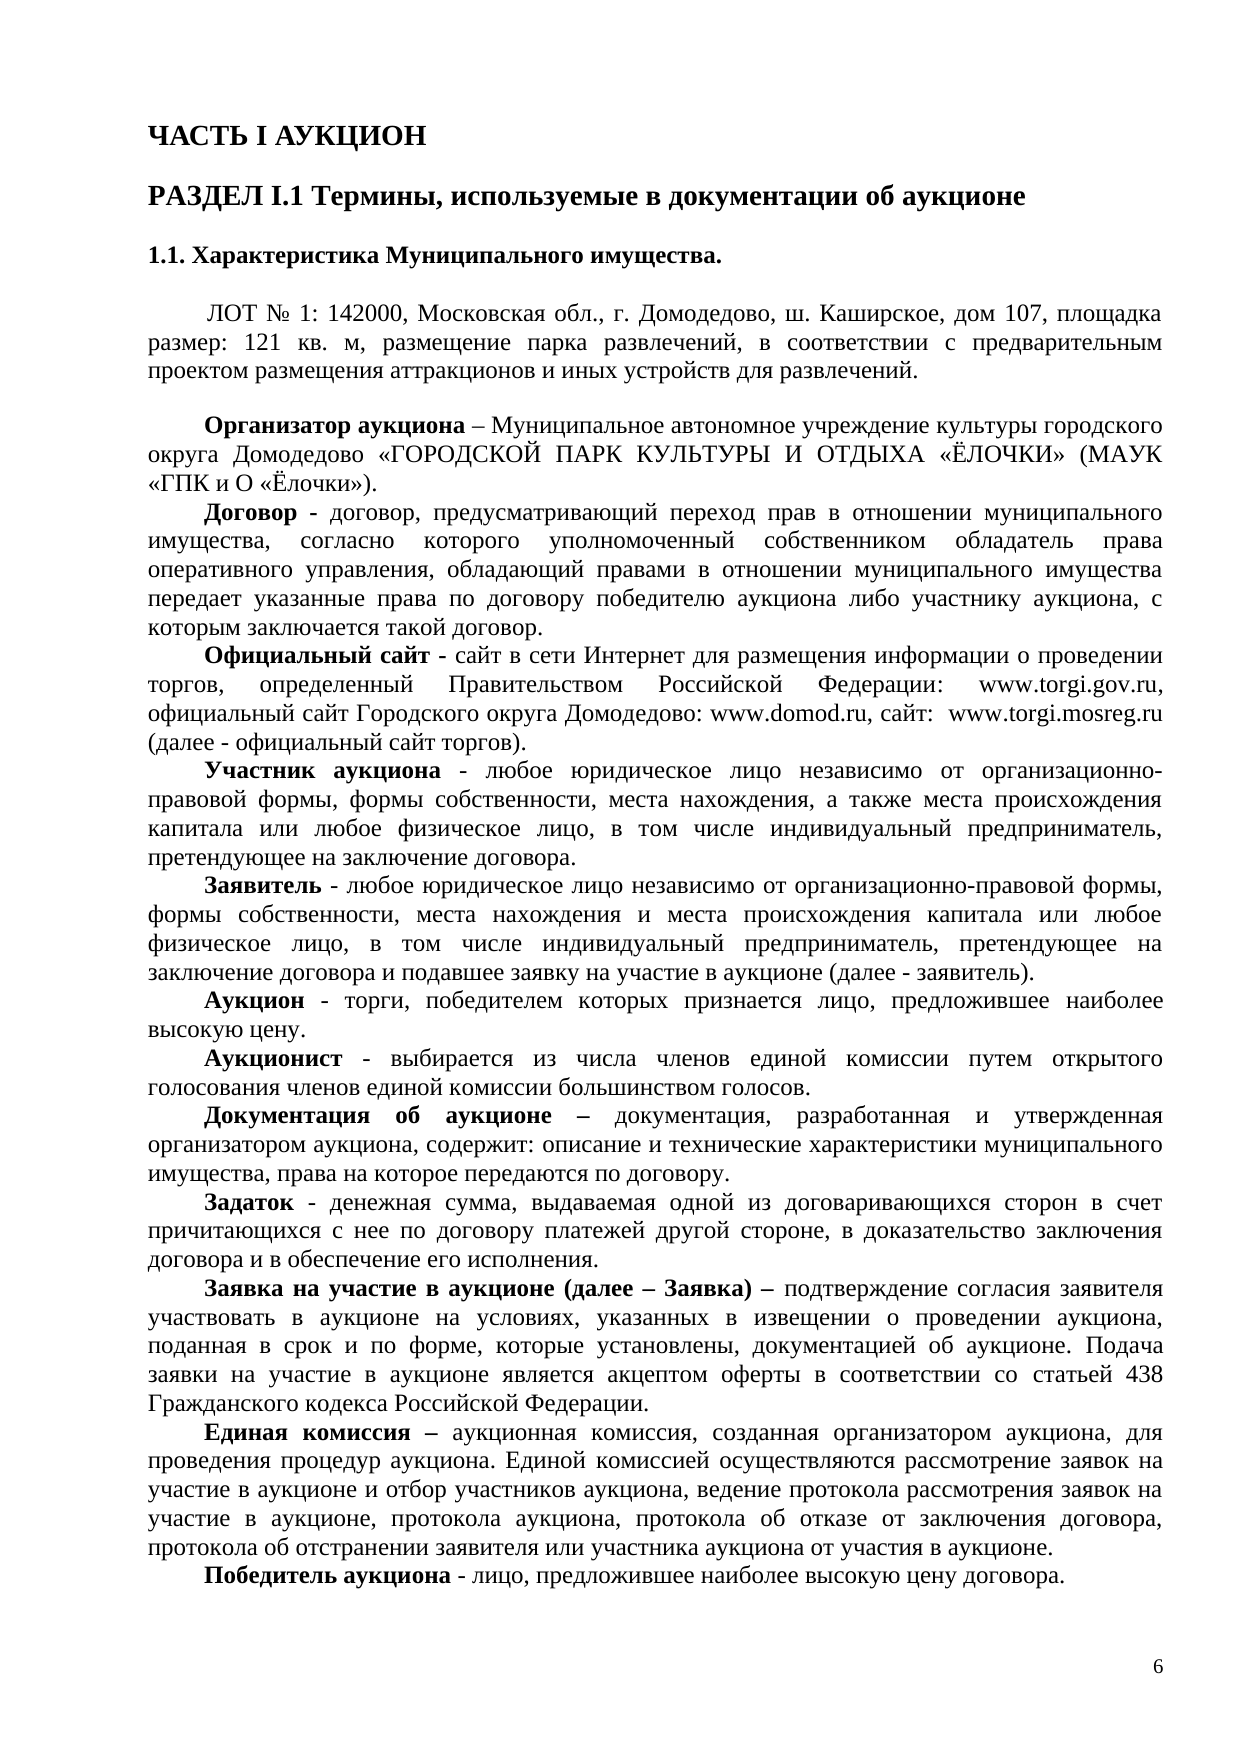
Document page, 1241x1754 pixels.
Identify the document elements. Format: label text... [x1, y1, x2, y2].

text Единая комиссия – аукционная комиссия, созданная организатором аукциона, для проведения процедур аукциона. Единой комиссией осуществляются рассмотрение заявок на участие в аукционе и отбор участников аукциона, ведение протокола рассмотрения заявок на участие в аукционе, протокола аукциона, протокола об отказе от заключения договора, протокола об отстранении заявителя или участника аукциона от участия в аукционе. [148, 1417, 1163, 1560]
text Задаток - денежная сумма, выдаваемая одной из договаривающихся сторон в счет причитающихся с нее по договору платежей другой стороне, в доказательство заключения договора и в обеспечение его исполнения. [148, 1187, 1163, 1273]
text Заявка на участие в аукционе (далее – Заявка) – подтверждение согласия заявителя участвовать в аукционе на условиях, указанных в извещении о проведении аукциона, поданная в срок и по форме, которые установлены, документацией об аукционе. Подача заявки на участие в аукционе является акцептом оферты в соответствии со статьей 438 Гражданского кодекса Российской Федерации. [148, 1273, 1163, 1417]
text Договор - договор, предусматривающий переход прав в отношении муниципального имущества, согласно которого уполномоченный собственником обладатель права оперативного управления, обладающий правами в отношении муниципального имущества передает указанные права по договору победителю аукциона либо участнику аукциона, с которым заключается такой договор. [148, 497, 1163, 640]
text ЛОТ № 1: 142000, Московская обл., г. Домодедово, ш. Каширское, дом 107, площадка размер: 121 кв. м, размещение парка развлечений, в соответствии с предварительным проектом размещения аттракционов и иных устройств для развлечений. [148, 298, 1163, 384]
text Официальный сайт - сайт в сети Интернет для размещения информации о проведении торгов, определенный Правительством Российской Федерации: www.torgi.gov.ru, официальный сайт Городского округа Домодедово: www.domod.ru, сайт: www.torgi.mosreg.ru (далее - официальный сайт торгов). [148, 640, 1163, 755]
subtitle Раздел I.1 Термины, используемые в документации об аукционе [148, 178, 1163, 212]
text Организатор аукциона – Муниципальное автономное учреждение культуры городского округа Домодедово «ГОРОДСКОЙ ПАРК КУЛЬТУРЫ И ОТДЫХА «ЁЛОЧКИ» (МАУК «ГПК и О «Ёлочки»). [148, 410, 1163, 497]
text Заявитель - любое юридическое лицо независимо от организационно-правовой формы, формы собственности, места нахождения и места происхождения капитала или любое физическое лицо, в том числе индивидуальный предприниматель, претендующее на заключение договора и подавшее заявку на участие в аукционе (далее - заявитель). [148, 870, 1163, 985]
text Документация об аукционе – документация, разработанная и утвержденная организатором аукциона, содержит: описание и технические характеристики муниципального имущества, права на которое передаются по договору. [148, 1100, 1163, 1187]
subtitle ЧАСТЬ I АУКЦИОН [148, 118, 1163, 152]
text Аукционист - выбирается из числа членов единой комиссии путем открытого голосования членов единой комиссии большинством голосов. [148, 1043, 1163, 1100]
text 1.1. Характеристика Муниципального имущества. [148, 240, 1163, 269]
text Победитель аукциона - лицо, предложившее наиболее высокую цену договора. [148, 1560, 1163, 1589]
text Участник аукциона - любое юридическое лицо независимо от организационно-правовой формы, формы собственности, места нахождения, а также места происхождения капитала или любое физическое лицо, в том числе индивидуальный предприниматель, претендующее на заключение договора. [148, 755, 1163, 870]
text Аукцион - торги, победителем которых признается лицо, предложившее наиболее высокую цену. [148, 985, 1163, 1043]
